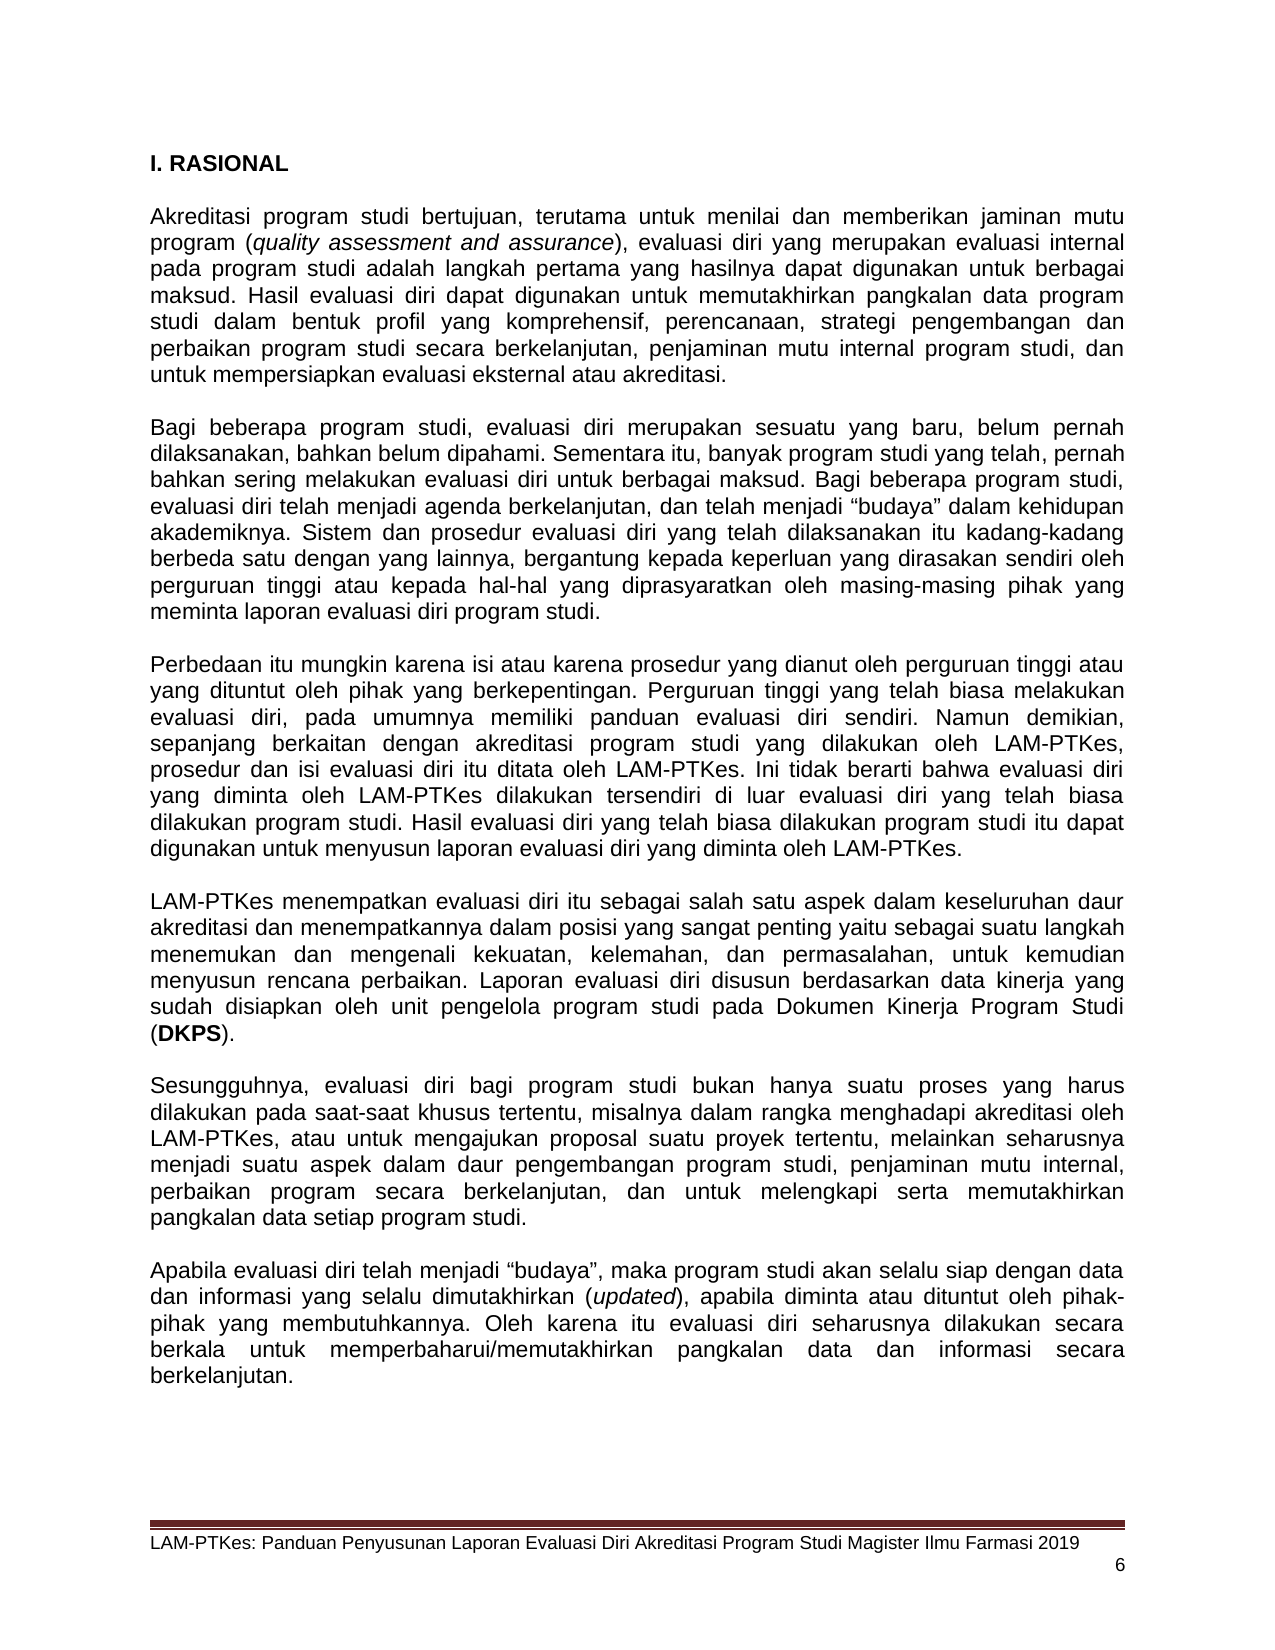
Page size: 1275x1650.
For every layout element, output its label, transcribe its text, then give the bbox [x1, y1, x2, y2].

text Perbedaan itu mungkin karena isi atau karena prosedur yang dianut oleh perguruan tinggi atau yang dituntut oleh pihak yang berkepentingan. Perguruan tinggi yang telah biasa melakukan evaluasi diri, pada umumnya memiliki panduan evaluasi diri sendiri. Namun demikian, sepanjang berkaitan dengan akreditasi program studi yang dilakukan oleh LAM-PTKes, prosedur dan isi evaluasi diri itu ditata oleh LAM-PTKes. Ini tidak berarti bahwa evaluasi diri yang diminta oleh LAM-PTKes dilakukan tersendiri di luar evaluasi diri yang telah biasa dilakukan program studi. Hasil evaluasi diri yang telah biasa dilakukan program studi itu dapat digunakan untuk menyusun laporan evaluasi diri yang diminta oleh LAM-PTKes. [150, 651, 1125, 862]
text Bagi beberapa program studi, evaluasi diri merupakan sesuatu yang baru, belum pernah dilaksanakan, bahkan belum dipahami. Sementara itu, banyak program studi yang telah, pernah bahkan sering melakukan evaluasi diri untuk berbagai maksud. Bagi beberapa program studi, evaluasi diri telah menjadi agenda berkelanjutan, dan telah menjadi “budaya” dalam kehidupan akademiknya. Sistem dan prosedur evaluasi diri yang telah dilaksanakan itu kadang-kadang berbeda satu dengan yang lainnya, bergantung kepada keperluan yang dirasakan sendiri oleh perguruan tinggi atau kepada hal-hal yang diprasyaratkan oleh masing-masing pihak yang meminta laporan evaluasi diri program studi. [150, 413, 1125, 624]
text Sesungguhnya, evaluasi diri bagi program studi bukan hanya suatu proses yang harus dilakukan pada saat-saat khusus tertentu, misalnya dalam rangka menghadapi akreditasi oleh LAM-PTKes, atau untuk mengajukan proposal suatu proyek tertentu, melainkan seharusnya menjadi suatu aspek dalam daur pengembangan program studi, penjaminan mutu internal, perbaikan program secara berkelanjutan, dan untuk melengkapi serta memutakhirkan pangkalan data setiap program studi. [150, 1072, 1125, 1231]
text Apabila evaluasi diri telah menjadi “budaya”, maka program studi akan selalu siap dengan data dan informasi yang selalu dimutakhirkan (updated), apabila diminta atau dituntut oleh pihak-pihak yang membutuhkannya. Oleh karena itu evaluasi diri seharusnya dilakukan secara berkala untuk memperbaharui/memutakhirkan pangkalan data dan informasi secara berkelanjutan. [150, 1257, 1125, 1389]
subtitle I. RASIONAL [150, 150, 1125, 176]
text LAM-PTKes menempatkan evaluasi diri itu sebagai salah satu aspek dalam keseluruhan daur akreditasi dan menempatkannya dalam posisi yang sangat penting yaitu sebagai suatu langkah menemukan dan mengenali kekuatan, kelemahan, dan permasalahan, untuk kemudian menyusun rencana perbaikan. Laporan evaluasi diri disusun berdasarkan data kinerja yang sudah disiapkan oleh unit pengelola program studi pada Dokumen Kinerja Program Studi (DKPS). [150, 888, 1125, 1046]
text Akreditasi program studi bertujuan, terutama untuk menilai dan memberikan jaminan mutu program (quality assessment and assurance), evaluasi diri yang merupakan evaluasi internal pada program studi adalah langkah pertama yang hasilnya dapat digunakan untuk berbagai maksud. Hasil evaluasi diri dapat digunakan untuk memutakhirkan pangkalan data program studi dalam bentuk profil yang komprehensif, perencanaan, strategi pengembangan dan perbaikan program studi secara berkelanjutan, penjaminan mutu internal program studi, dan untuk mempersiapkan evaluasi eksternal atau akreditasi. [150, 203, 1125, 387]
